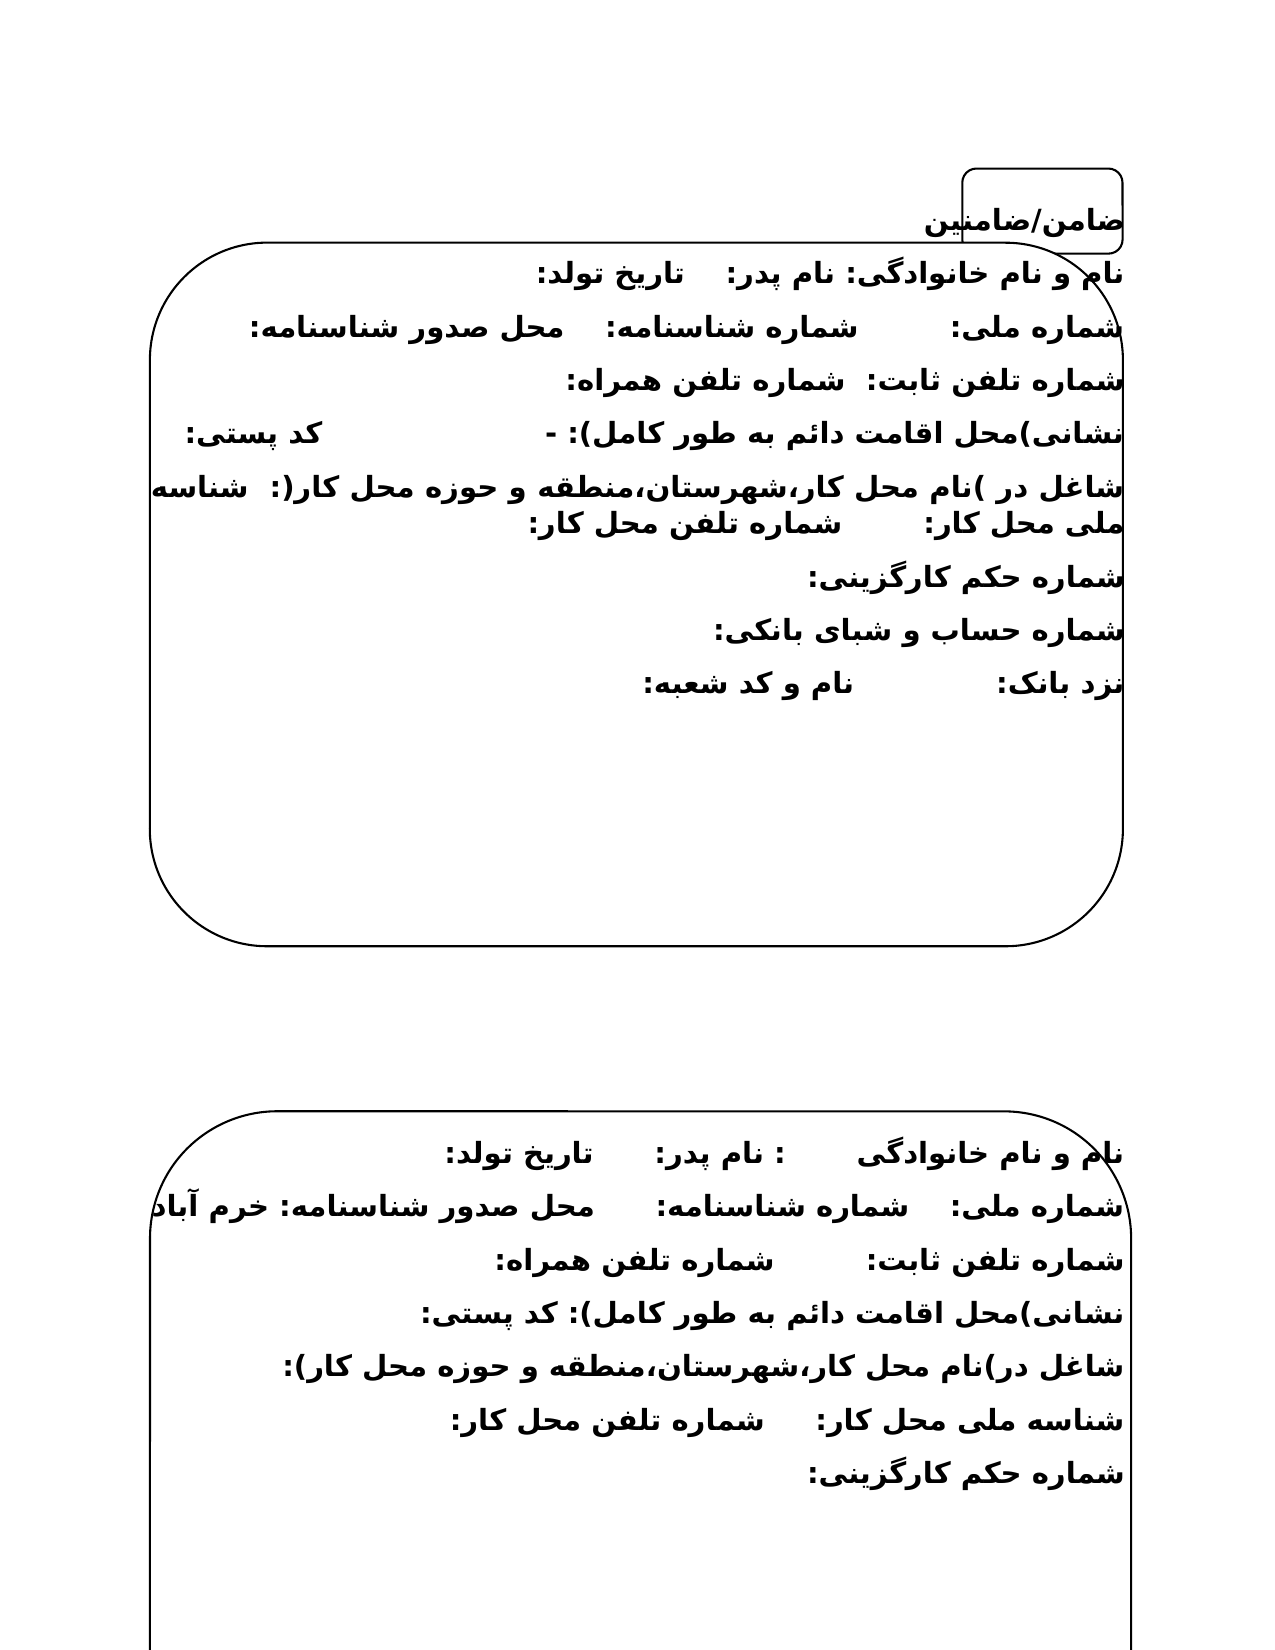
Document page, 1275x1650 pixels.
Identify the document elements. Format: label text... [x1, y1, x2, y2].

text شماره حکم کارگزینی: [150, 560, 1125, 594]
text نام و نام خانوادگی : نام پدر: تاریخ تولد: [150, 1136, 1125, 1170]
text شماره تلفن ثابت: شماره تلفن همراه: [150, 363, 1125, 397]
text شاغل در )نام محل کار،شهرستان،منطقه و حوزه محل کار(: شناسه ملی محل کار: شماره تلفن محل کار: [150, 470, 1125, 541]
text نام و نام خانوادگی: نام پدر: تاریخ تولد: [150, 257, 1125, 291]
text شماره ملی: شماره شناسنامه: محل صدور شناسنامه: خرم آباد [150, 1190, 1125, 1224]
text شماره تلفن ثابت: شماره تلفن همراه: [150, 1243, 1125, 1277]
text شماره حساب و شبای بانکی: [150, 613, 1125, 647]
text شماره حکم کارگزینی: [150, 1456, 1125, 1490]
text نزد بانک: نام و کد شعبه: [150, 667, 1125, 701]
text نشانی)محل اقامت دائم به طور کامل): کد پستی: [150, 1296, 1125, 1330]
text ضامن/ضامنین [150, 203, 1125, 237]
text شماره ملی: شماره شناسنامه: محل صدور شناسنامه: [150, 310, 1125, 344]
text شاغل در)نام محل کار،شهرستان،منطقه و حوزه محل کار): [150, 1350, 1125, 1384]
text نشانی)محل اقامت دائم به طور کامل): - کد پستی: [150, 417, 1125, 451]
text شناسه ملی محل کار: شماره تلفن محل کار: [150, 1403, 1125, 1437]
